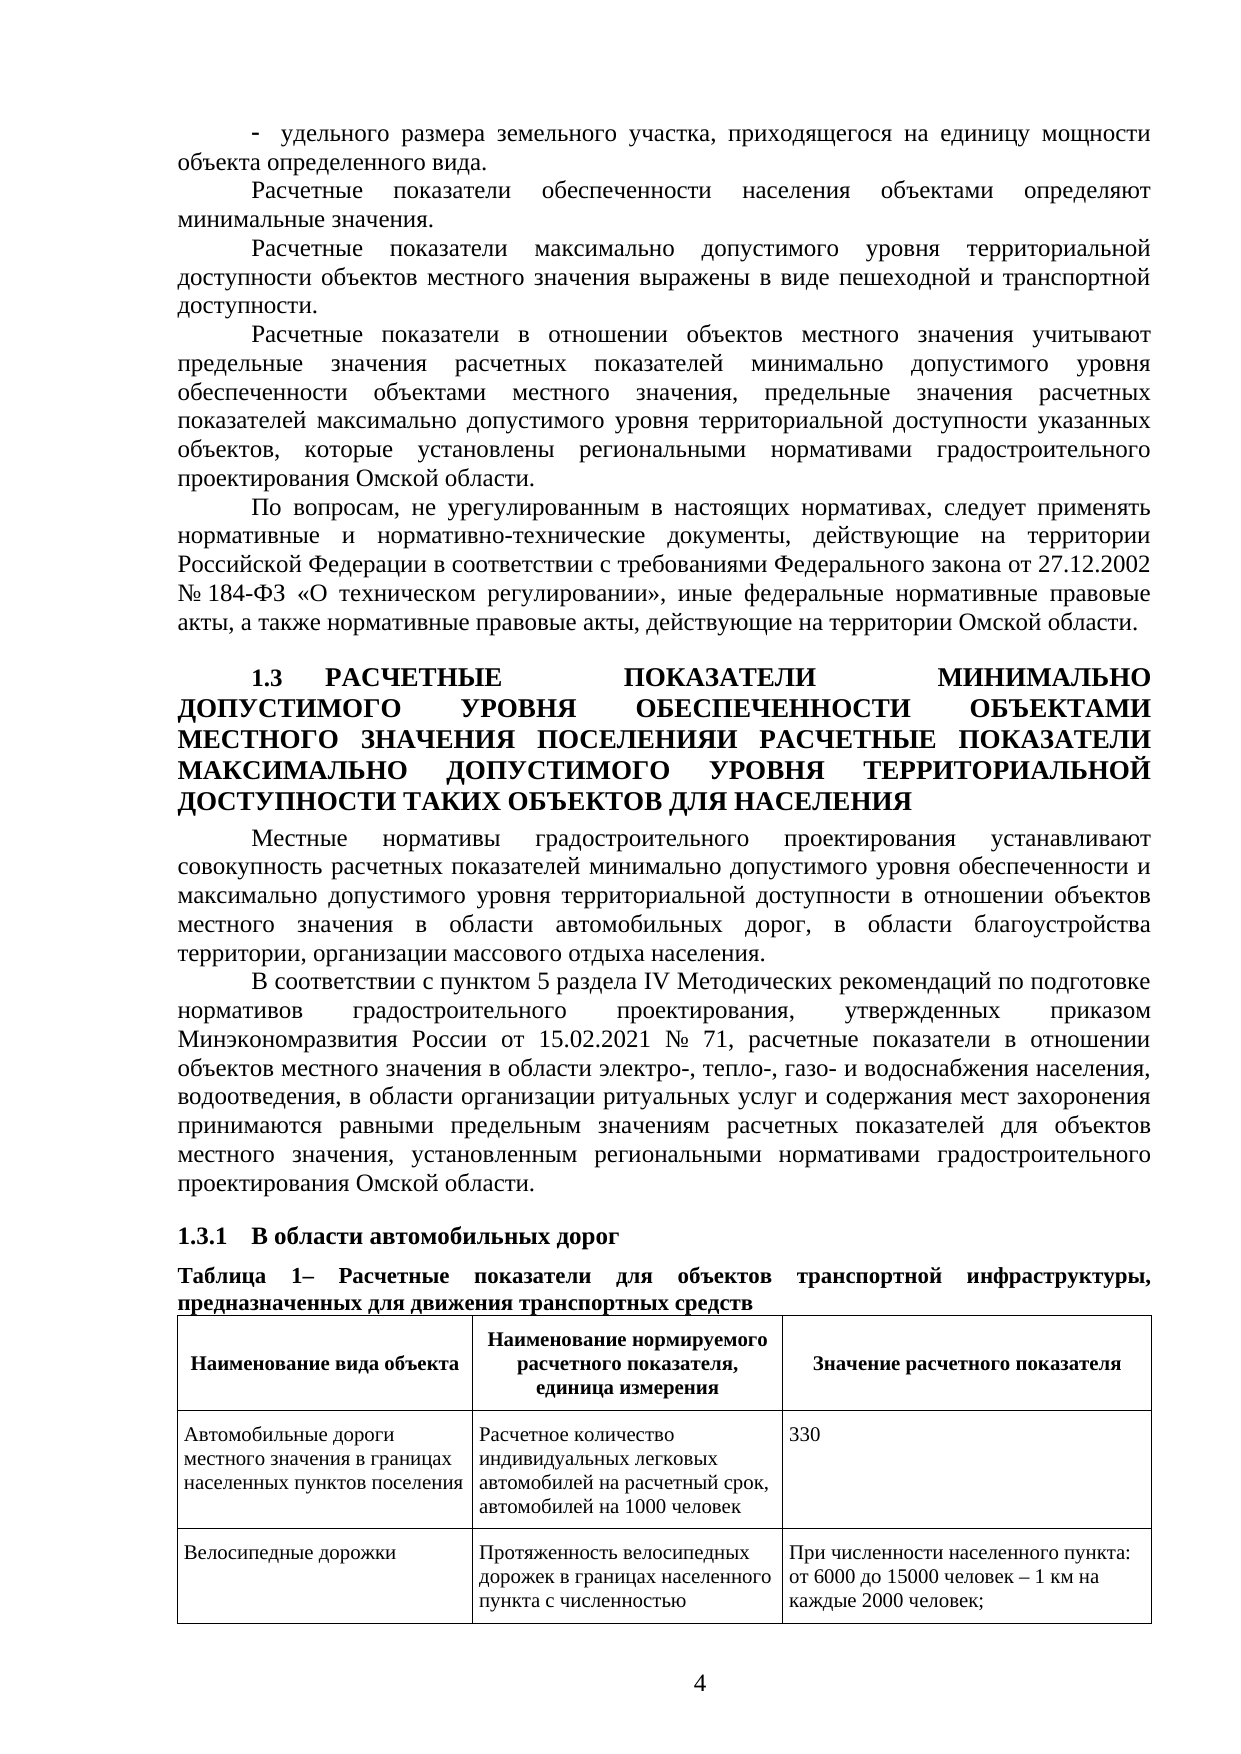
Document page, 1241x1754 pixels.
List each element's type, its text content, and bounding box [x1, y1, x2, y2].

text Таблица 1– Расчетные показатели для объектов транспортной инфраструктуры, предназначенных для движения транспортных средств [177, 1263, 1152, 1315]
text Расчетные показатели обеспеченности населения объектами определяют минимальные значения. [177, 176, 1152, 233]
list удельного размера земельного участка, приходящегося на единицу мощности объекта определенного вида. [177, 118, 1152, 176]
table_header Значение расчетного показателя [783, 1316, 1151, 1410]
table_cell Велосипедные дорожки [178, 1529, 472, 1623]
subtitle РАСЧЕТНЫЕ ПОКАЗАТЕЛИ МИНИМАЛЬНО ДОПУСТИМОГО УРОВНЯ ОБЕСПЕЧЕННОСТИ ОБЪЕКТАМИ МЕСТНОГО ЗНАЧЕНИЯ ПОСЕЛЕНИЯИ РАСЧЕТНЫЕ ПОКАЗАТЕЛИ МАКСИМАЛЬНО ДОПУСТИМОГО УРОВНЯ ТЕРРИТОРИАЛЬНОЙ ДОСТУПНОСТИ ТАКИХ ОБЪЕКТОВ ДЛЯ НАСЕЛЕНИЯ [177, 661, 1152, 816]
table_cell 330 [783, 1411, 1151, 1528]
subtitle В области автомобильных дорог [177, 1221, 1152, 1250]
table_header Наименование нормируемого расчетного показателя, единица измерения [473, 1316, 782, 1410]
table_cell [473, 1529, 782, 1623]
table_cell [783, 1529, 1151, 1623]
table_cell Автомобильные дороги местного значения в границах населенных пунктов поселения [178, 1411, 472, 1528]
text По вопросам, не урегулированным в настоящих нормативах, следует применять нормативные и нормативно-технические документы, действующие на территории Российской Федерации в соответствии с требованиями Федерального закона от 27.12.2002 № 184-ФЗ «О техническом регулировании», иные федеральные нормативные правовые акты, а также нормативные правовые акты, действующие на территории Омской области. [177, 492, 1152, 636]
text Расчетные показатели максимально допустимого уровня территориальной доступности объектов местного значения выражены в виде пешеходной и транспортной доступности. [177, 233, 1152, 319]
text В соответствии с пунктом 5 раздела IV Методических рекомендаций по подготовке нормативов градостроительного проектирования, утвержденных приказом Минэкономразвития России от 15.02.2021 № 71, расчетные показатели в отношении объектов местного значения в области электро-, тепло-, газо- и водоснабжения населения, водоотведения, в области организации ритуальных услуг и содержания мест захоронения принимаются равными предельным значениям расчетных показателей для объектов местного значения, установленным региональными нормативами градостроительного проектирования Омской области. [177, 966, 1152, 1196]
table_cell Расчетное количество индивидуальных легковых автомобилей на расчетный срок, автомобилей на 1000 человек [473, 1411, 782, 1528]
text Расчетные показатели в отношении объектов местного значения учитывают предельные значения расчетных показателей минимально допустимого уровня обеспеченности объектами местного значения, предельные значения расчетных показателей максимально допустимого уровня территориальной доступности указанных объектов, которые установлены региональными нормативами градостроительного проектирования Омской области. [177, 319, 1152, 492]
text Местные нормативы градостроительного проектирования устанавливают совокупность расчетных показателей минимально допустимого уровня обеспеченности и максимально допустимого уровня территориальной доступности в отношении объектов местного значения в области автомобильных дорог, в области благоустройства территории, организации массового отдыха населения. [177, 823, 1152, 966]
table_header Наименование вида объекта [178, 1316, 472, 1410]
